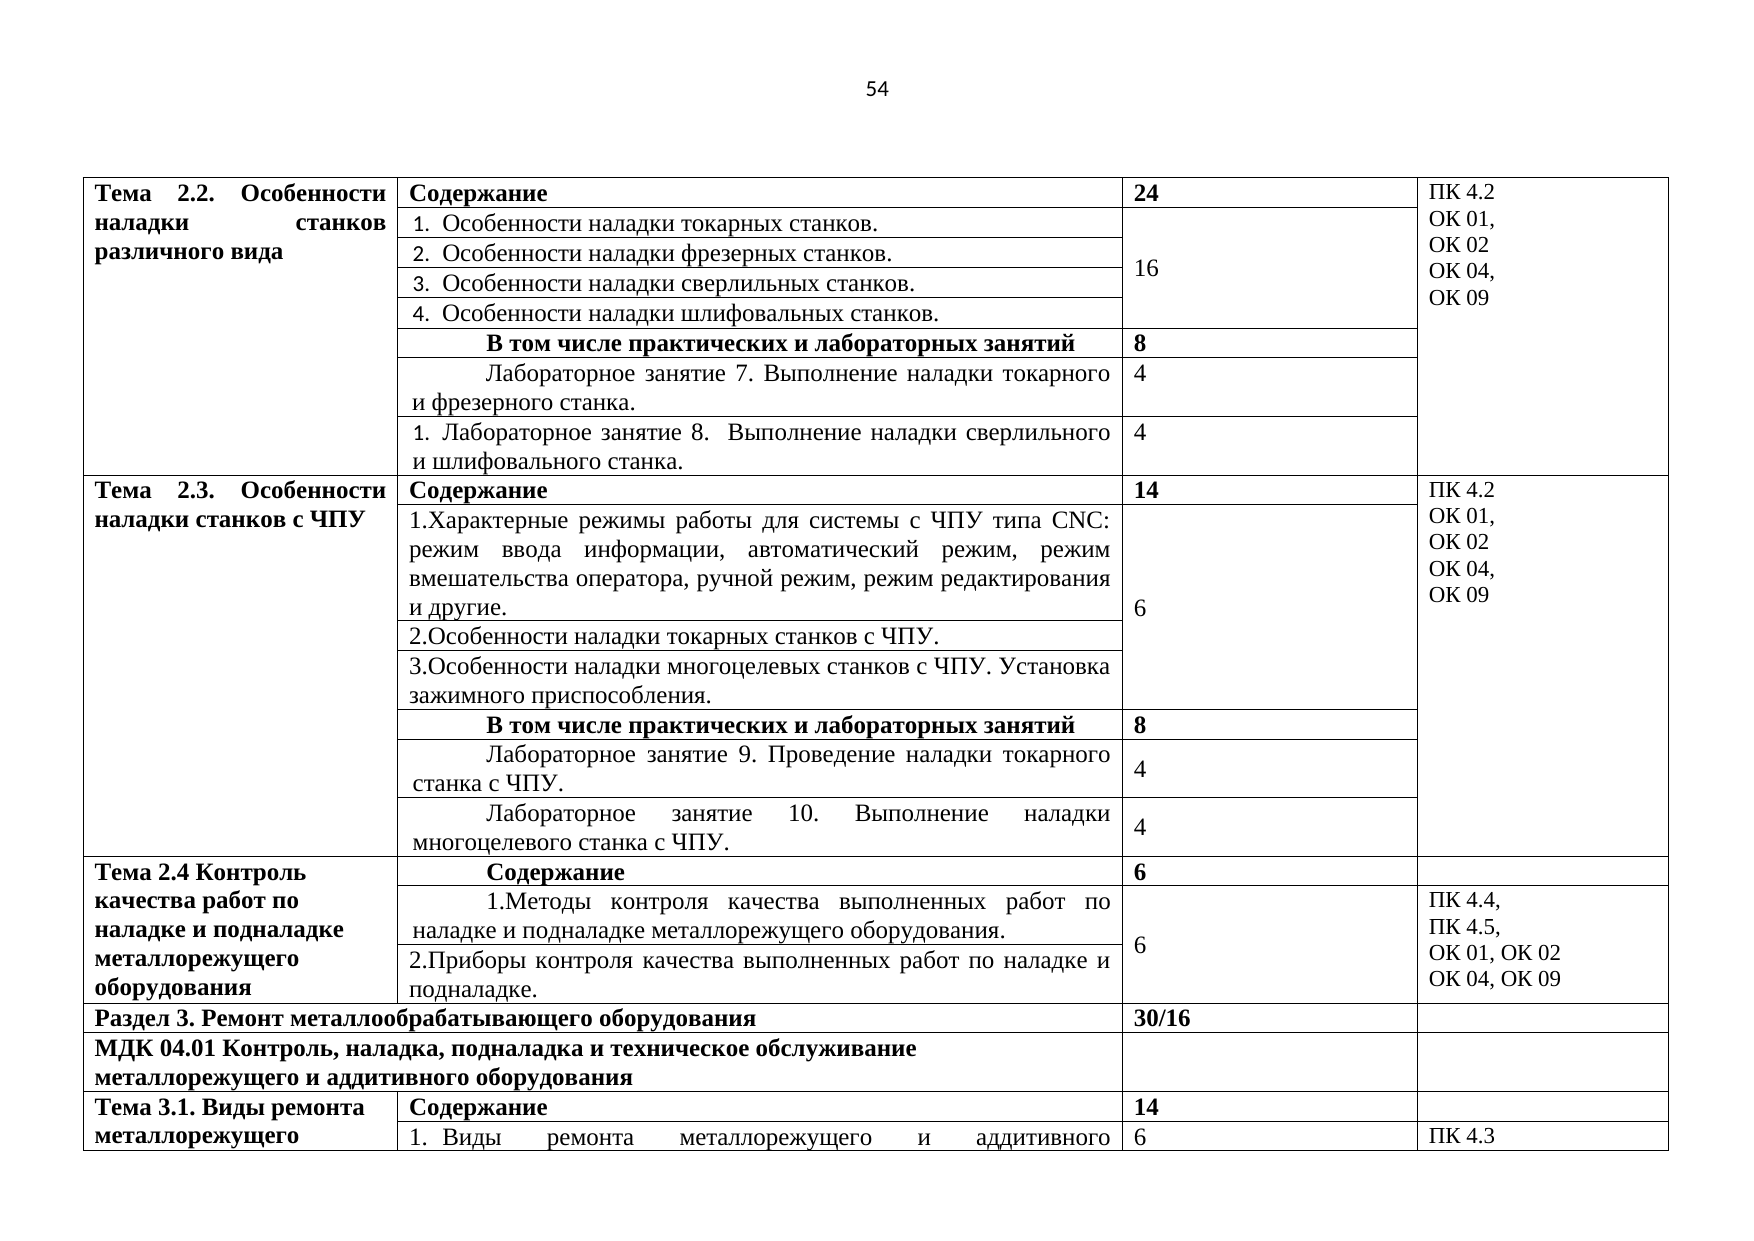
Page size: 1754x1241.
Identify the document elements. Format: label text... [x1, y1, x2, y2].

table_cell Особенности наладки шлифовальных станков. [398, 298, 1122, 327]
table_cell 16 [1123, 208, 1417, 327]
table_cell В том числе практических и лабораторных занятий [398, 710, 1122, 738]
table_cell 8 [1123, 329, 1417, 357]
table_cell [1418, 1004, 1668, 1032]
table_cell 2.Особенности наладки токарных станков с ЧПУ. [398, 621, 1122, 650]
table_cell В том числе практических и лабораторных занятий [398, 329, 1122, 357]
table_cell 4 [1123, 740, 1417, 797]
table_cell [398, 1122, 1122, 1150]
table_cell Лабораторное занятие 9. Проведение наладки токарного станка с ЧПУ. [398, 740, 1122, 797]
table_cell Содержание [398, 857, 1122, 885]
table_cell 6 [1123, 505, 1417, 709]
table_cell Содержание [398, 476, 1122, 504]
table_cell Особенности наладки сверлильных станков. [398, 268, 1122, 297]
table_cell 4 [1123, 798, 1417, 856]
table_cell 1.Методы контроля качества выполненных работ по наладке и подналадке металлорежущего оборудования. [398, 886, 1122, 944]
table_cell 4 [1123, 358, 1417, 416]
table_cell Особенности наладки токарных станков. [398, 208, 1122, 237]
table_cell [1418, 1033, 1668, 1091]
table_cell ПК 4.2 ОК 01, ОК 02 ОК 04, ОК 09 [1418, 476, 1668, 856]
table_cell [1123, 1033, 1417, 1091]
table_cell 2.Приборы контроля качества выполненных работ по наладке и подналадке. [398, 945, 1122, 1002]
table_cell 6 [1123, 1122, 1417, 1150]
table_cell Тема 2.4 Контроль качества работ по наладке и подналадке металлорежущего оборудования [84, 857, 397, 1002]
table_cell 6 [1123, 886, 1417, 1002]
table_cell [1418, 857, 1668, 885]
table_cell Раздел 3. Ремонт металлообрабатывающего оборудования [84, 1004, 1122, 1032]
table_cell Особенности наладки фрезерных станков. [398, 238, 1122, 267]
table_cell 4 [1123, 417, 1417, 474]
table_cell ПК 4.4, ПК 4.5, ОК 01, ОК 02 ОК 04, ОК 09 [1418, 886, 1668, 1002]
table_cell МДК 04.01 Контроль, наладка, подналадка и техническое обслуживание металлорежущего и аддитивного оборудования [84, 1033, 1122, 1091]
table_cell 24 [1123, 178, 1417, 207]
table_cell Лабораторное занятие 8. Выполнение наладки сверлильного и шлифовального станка. [398, 417, 1122, 474]
table_cell 3.Особенности наладки многоцелевых станков с ЧПУ. Установка зажимного приспособления. [398, 651, 1122, 709]
table_cell 8 [1123, 710, 1417, 738]
table_cell Тема 2.2. Особенности наладки станков различного вида [84, 178, 397, 474]
table_cell Содержание [398, 178, 1122, 207]
table_cell 14 [1123, 1092, 1417, 1121]
table_cell [1418, 1092, 1668, 1121]
table_cell Лабораторное занятие 10. Выполнение наладки многоцелевого станка с ЧПУ. [398, 798, 1122, 856]
table_cell Содержание [398, 1092, 1122, 1121]
table_cell ПК 4.2 ОК 01, ОК 02 ОК 04, ОК 09 [1418, 178, 1668, 474]
table_cell 30/16 [1123, 1004, 1417, 1032]
table_cell 1.Характерные режимы работы для системы с ЧПУ типа CNC: режим ввода информации, автоматический режим, режим вмешательства оператора, ручной режим, режим редактирования и другие. [398, 505, 1122, 620]
table_cell Тема 3.1. Виды ремонта металлорежущего оборудования [84, 1092, 397, 1150]
table_cell Тема 2.3. Особенности наладки станков с ЧПУ [84, 476, 397, 856]
table_cell Лабораторное занятие 7. Выполнение наладки токарного и фрезерного станка. [398, 358, 1122, 416]
table_cell 6 [1123, 857, 1417, 885]
table_cell 14 [1123, 476, 1417, 504]
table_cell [1418, 1122, 1668, 1150]
